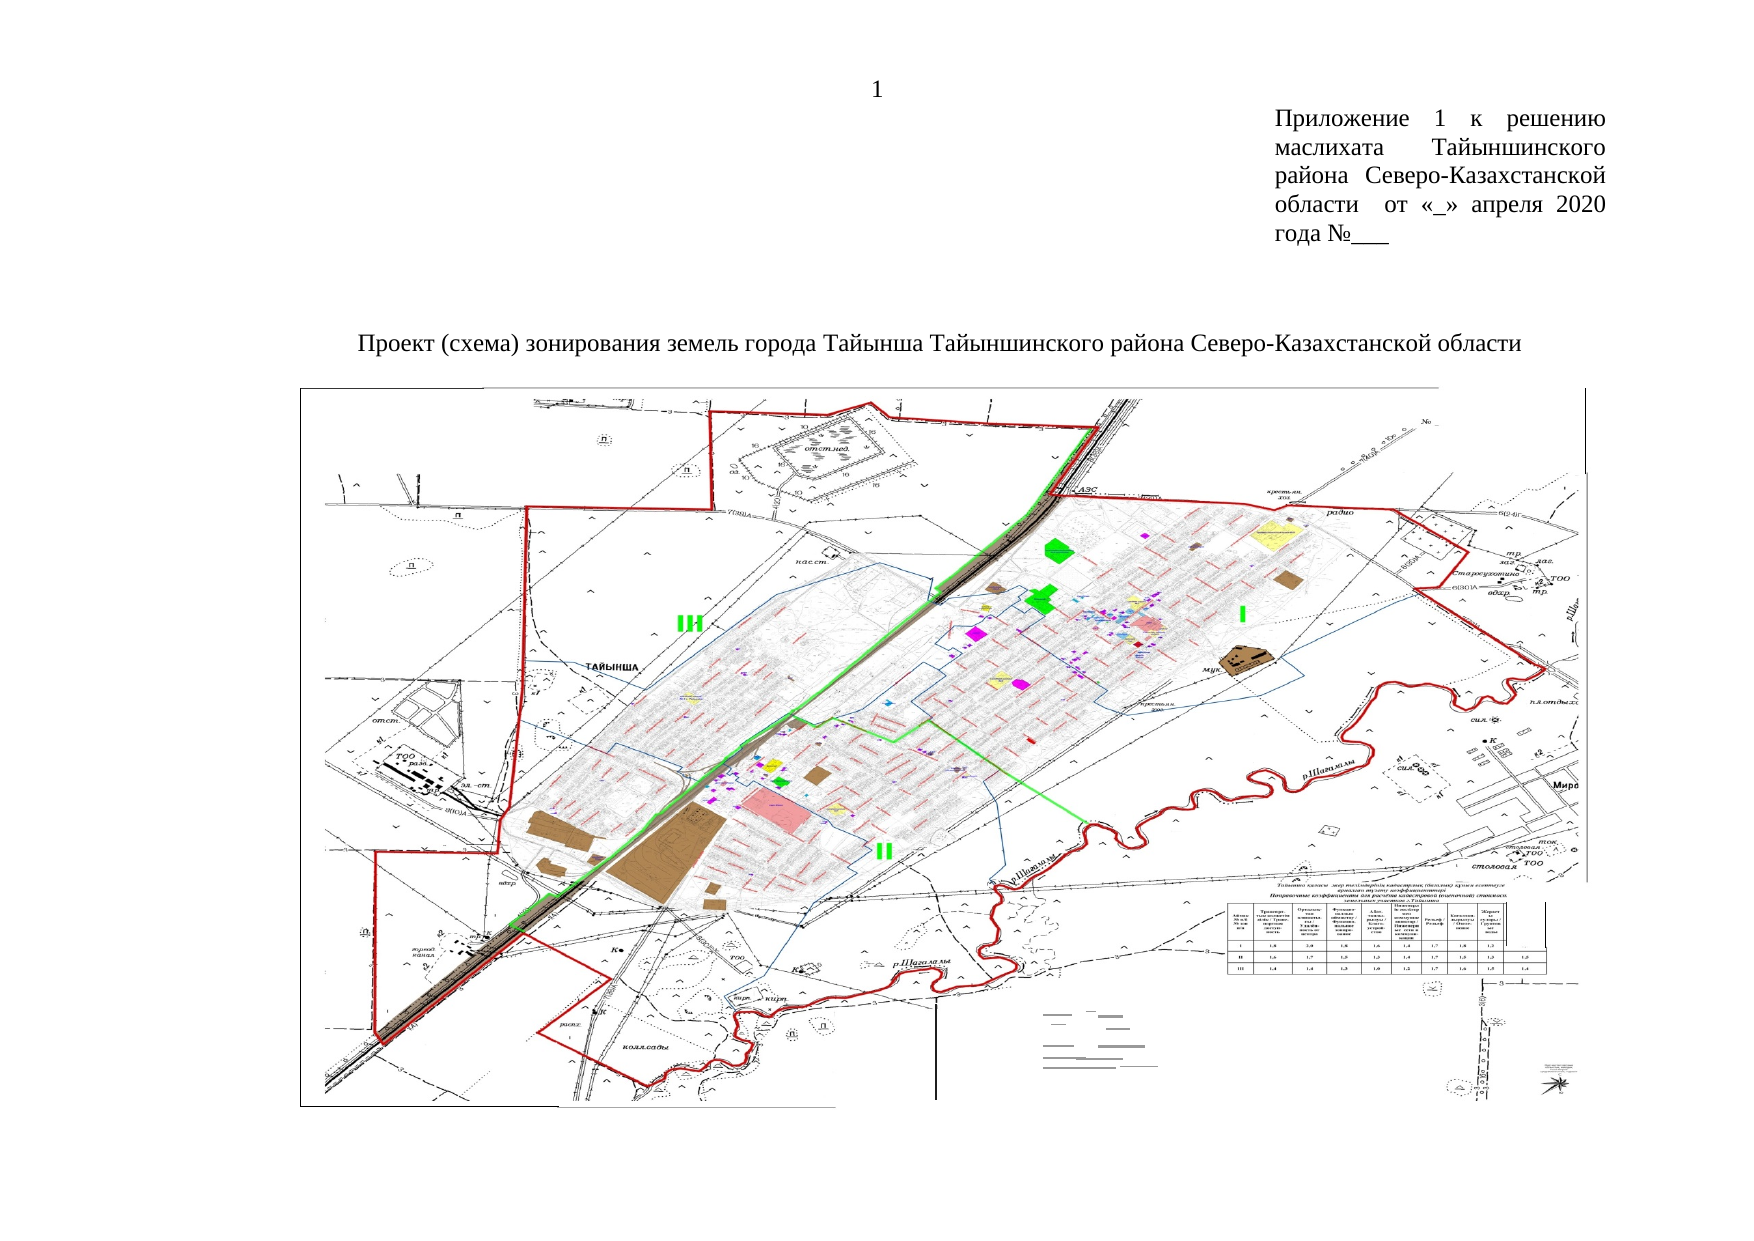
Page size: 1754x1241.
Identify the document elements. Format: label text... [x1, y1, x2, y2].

table_header Приложение 1 к решению маслихата Тайыншинского района Северо-Казахстанской области от «_» апреля 2020 года №___ [1263, 103, 1617, 280]
text Проект (схема) зонирования земель города Тайынша Тайыншинского района Северо-Казахстанской области [118, 328, 1636, 356]
picture [323, 385, 1592, 1110]
